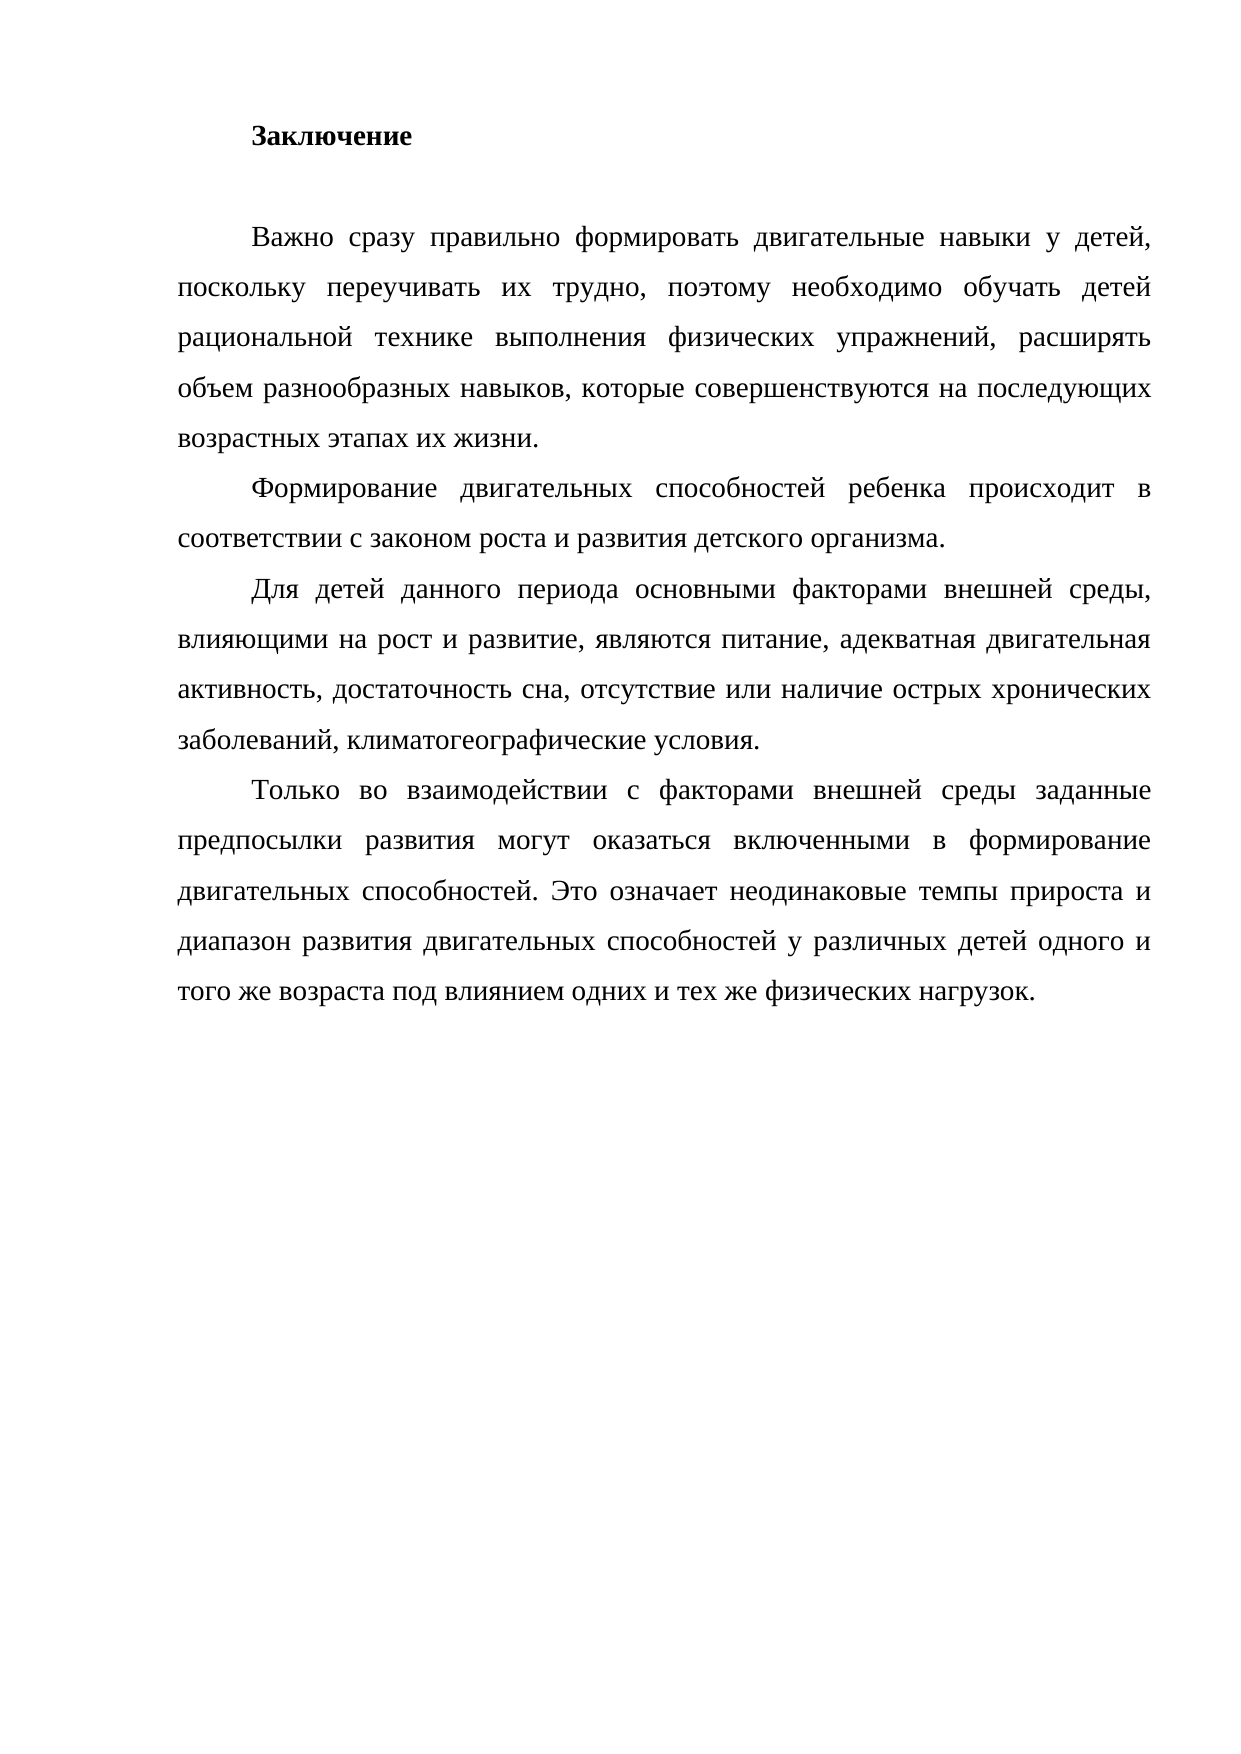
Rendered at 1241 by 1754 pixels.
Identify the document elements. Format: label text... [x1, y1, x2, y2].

text Для детей данного периода основными факторами внешней среды, влияющими на рост и развитие, являются питание, адекватная двигательная активность, достаточность сна, отсутствие или наличие острых хронических заболеваний, климатогеографические условия. [177, 571, 1152, 755]
text Формирование двигательных способностей ребенка происходит в соответствии с законом роста и развития детского организма. [177, 470, 1152, 554]
text Важно сразу правильно формировать двигательные навыки у детей, поскольку переучивать их трудно, поэтому необходимо обучать детей рациональной технике выполнения физических упражнений, расширять объем разнообразных навыков, которые совершенствуются на последующих возрастных этапах их жизни. [177, 219, 1152, 453]
text Только во взаимодействии с факторами внешней среды заданные предпосылки развития могут оказаться включенными в формирование двигательных способностей. Это означает неодинаковые темпы прироста и диапазон развития двигательных способностей у различных детей одного и того же возраста под влиянием одних и тех же физических нагрузок. [177, 772, 1152, 1007]
text Заключение [177, 118, 1152, 152]
